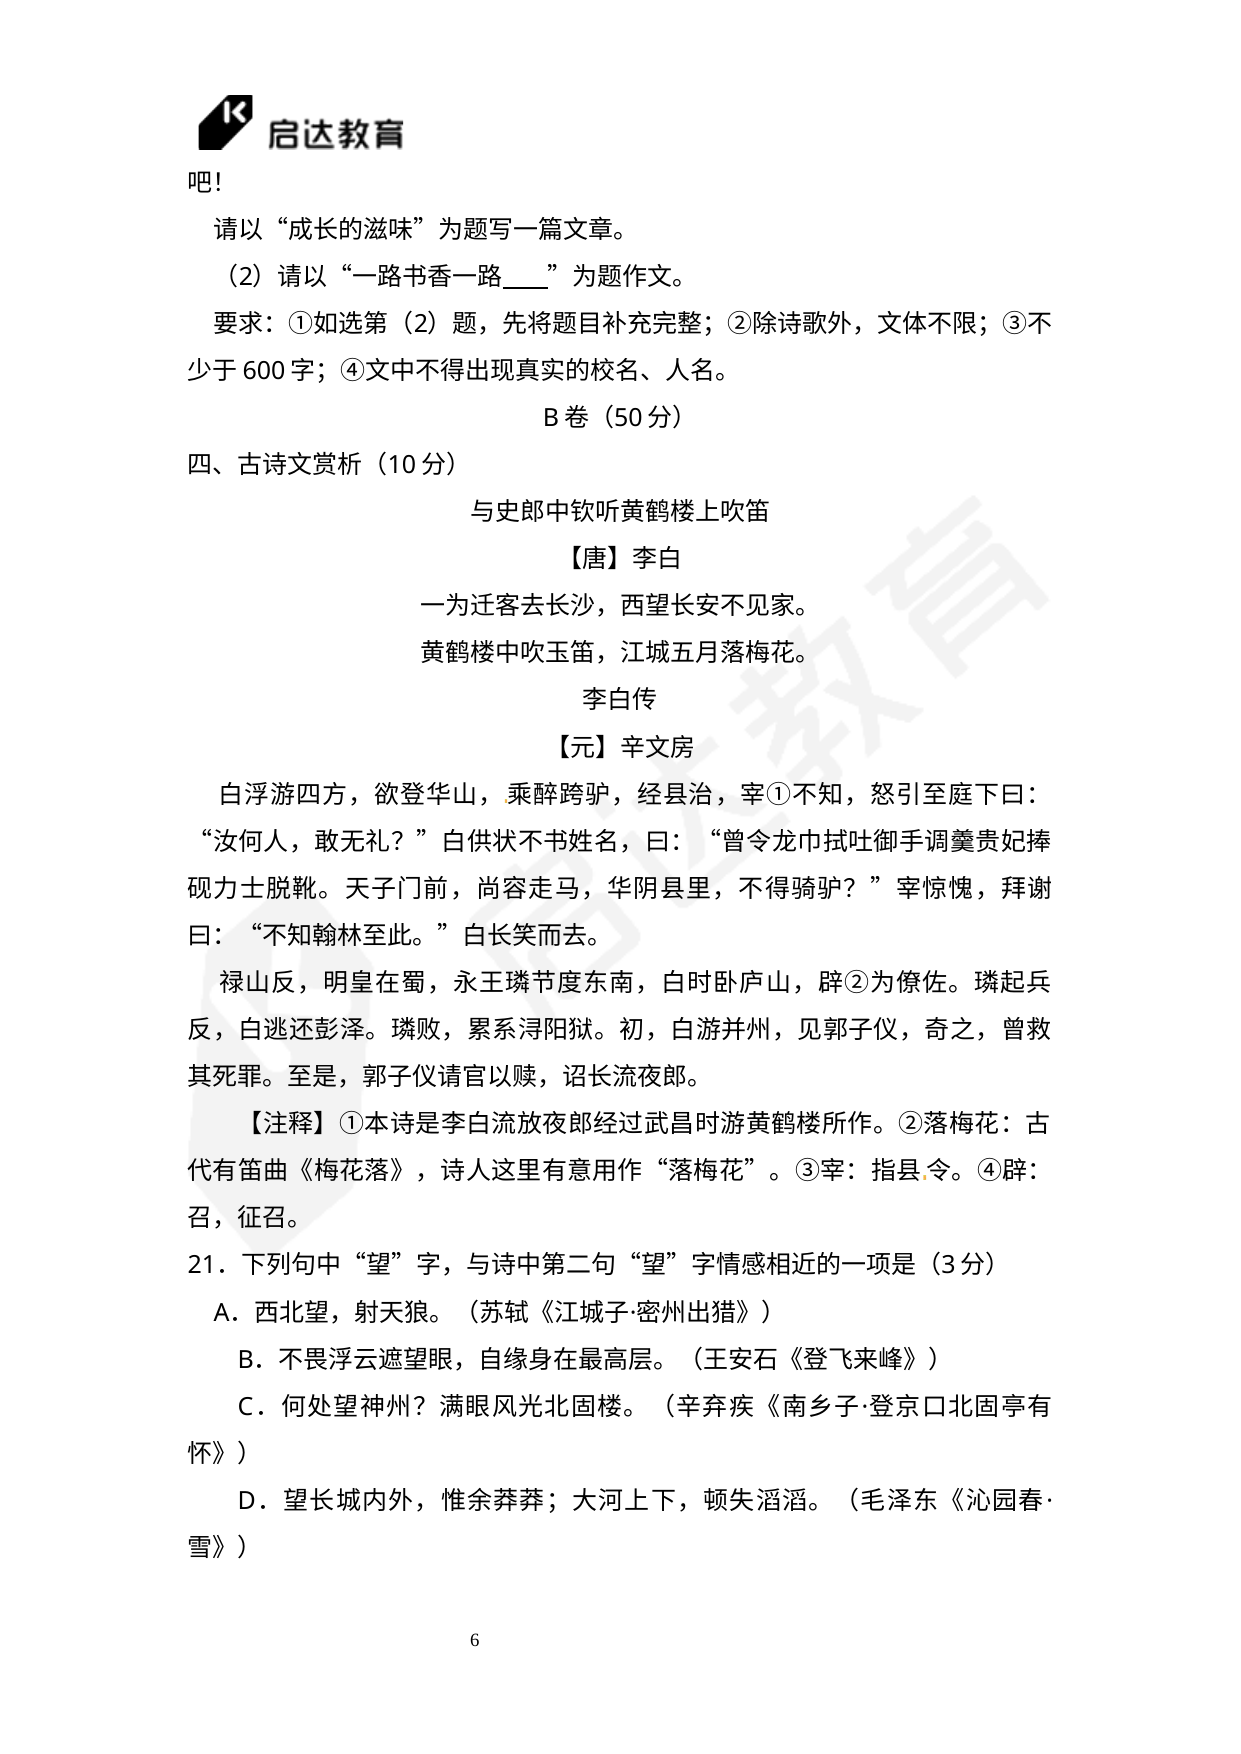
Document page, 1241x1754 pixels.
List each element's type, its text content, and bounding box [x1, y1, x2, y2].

text 禄山反，明皇在蜀，永王璘节度东南，白时卧庐山，辟②为僚佐。璘起兵反，白逃还彭泽。璘败，累系浔阳狱。初，白游并州，见郭子仪，奇之，曾救其死罪。至是，郭子仪请官以赎，诏长流夜郎。 [187, 962, 1053, 1093]
text C．何处望神州？满眼风光北固楼。（辛弃疾《南乡子·登京口北固亭有怀》） [187, 1386, 1053, 1469]
text 【唐】李白 [187, 539, 1053, 575]
text 请以“成长的滋味”为题写一篇文章。 [187, 209, 1053, 245]
text A．西北望，射天狼。（苏轼《江城子·密州出猎》） [187, 1292, 1053, 1328]
text 要求：①如选第（2）题，先将题目补充完整；②除诗歌外，文体不限；③不少于600字；④文中不得出现真实的校名、人名。 [187, 303, 1053, 387]
text B卷（50分） [187, 397, 1053, 434]
text 21．下列句中“望”字，与诗中第二句“望”字情感相近的一项是（3分） [187, 1245, 1053, 1281]
text 一为迁客去长沙，西望长安不见家。 [187, 586, 1053, 622]
text D．望长城内外，惟余莽莽；大河上下，顿失滔滔。（毛泽东《沁园春·雪》） [187, 1480, 1053, 1564]
text （2）请以“一路书香一路 ”为题作文。 [187, 256, 1053, 292]
text 【注释】①本诗是李白流放夜郎经过武昌时游黄鹤楼所作。②落梅花：古代有笛曲《梅花落》，诗人这里有意用作“落梅花”。③宰：指县令。④辟：召，征召。 [187, 1104, 1053, 1234]
text 与史郎中钦听黄鹤楼上吹笛 [187, 492, 1053, 528]
text 白浮游四方，欲登华山，乘醉跨驴，经县治，宰①不知，怒引至庭下曰：“汝何人，敢无礼？”白供状不书姓名，曰：“曾令龙巾拭吐御手调羹贵妃捧砚力士脱靴。天子门前，尚容走马，华阴县里，不得骑驴？”宰惊愧，拜谢曰：“不知翰林至此。”白长笑而去。 [187, 774, 1053, 952]
text 黄鹤楼中吹玉笛，江城五月落梅花。 [187, 633, 1053, 669]
text B．不畏浮云遮望眼，自缘身在最高层。（王安石《登飞来峰》） [187, 1339, 1053, 1375]
text 李白传 [187, 680, 1053, 716]
picture [198, 95, 404, 150]
text 【元】辛文房 [187, 727, 1053, 763]
text 四、古诗文赏析（10分） [187, 444, 1053, 481]
text （1）轻倚时光的路口，听风滑过的声音。记忆中，那一段少年时光令我们难以忘怀：或轻松愉悦，或焦虑紧张，或幸福甜蜜，或苦涩忧伤……在多彩多味的匆匆流年里，我们慢慢长大。剪一节青春片断，让它在你的笔下缓缓流淌吧！ [187, 162, 1053, 198]
